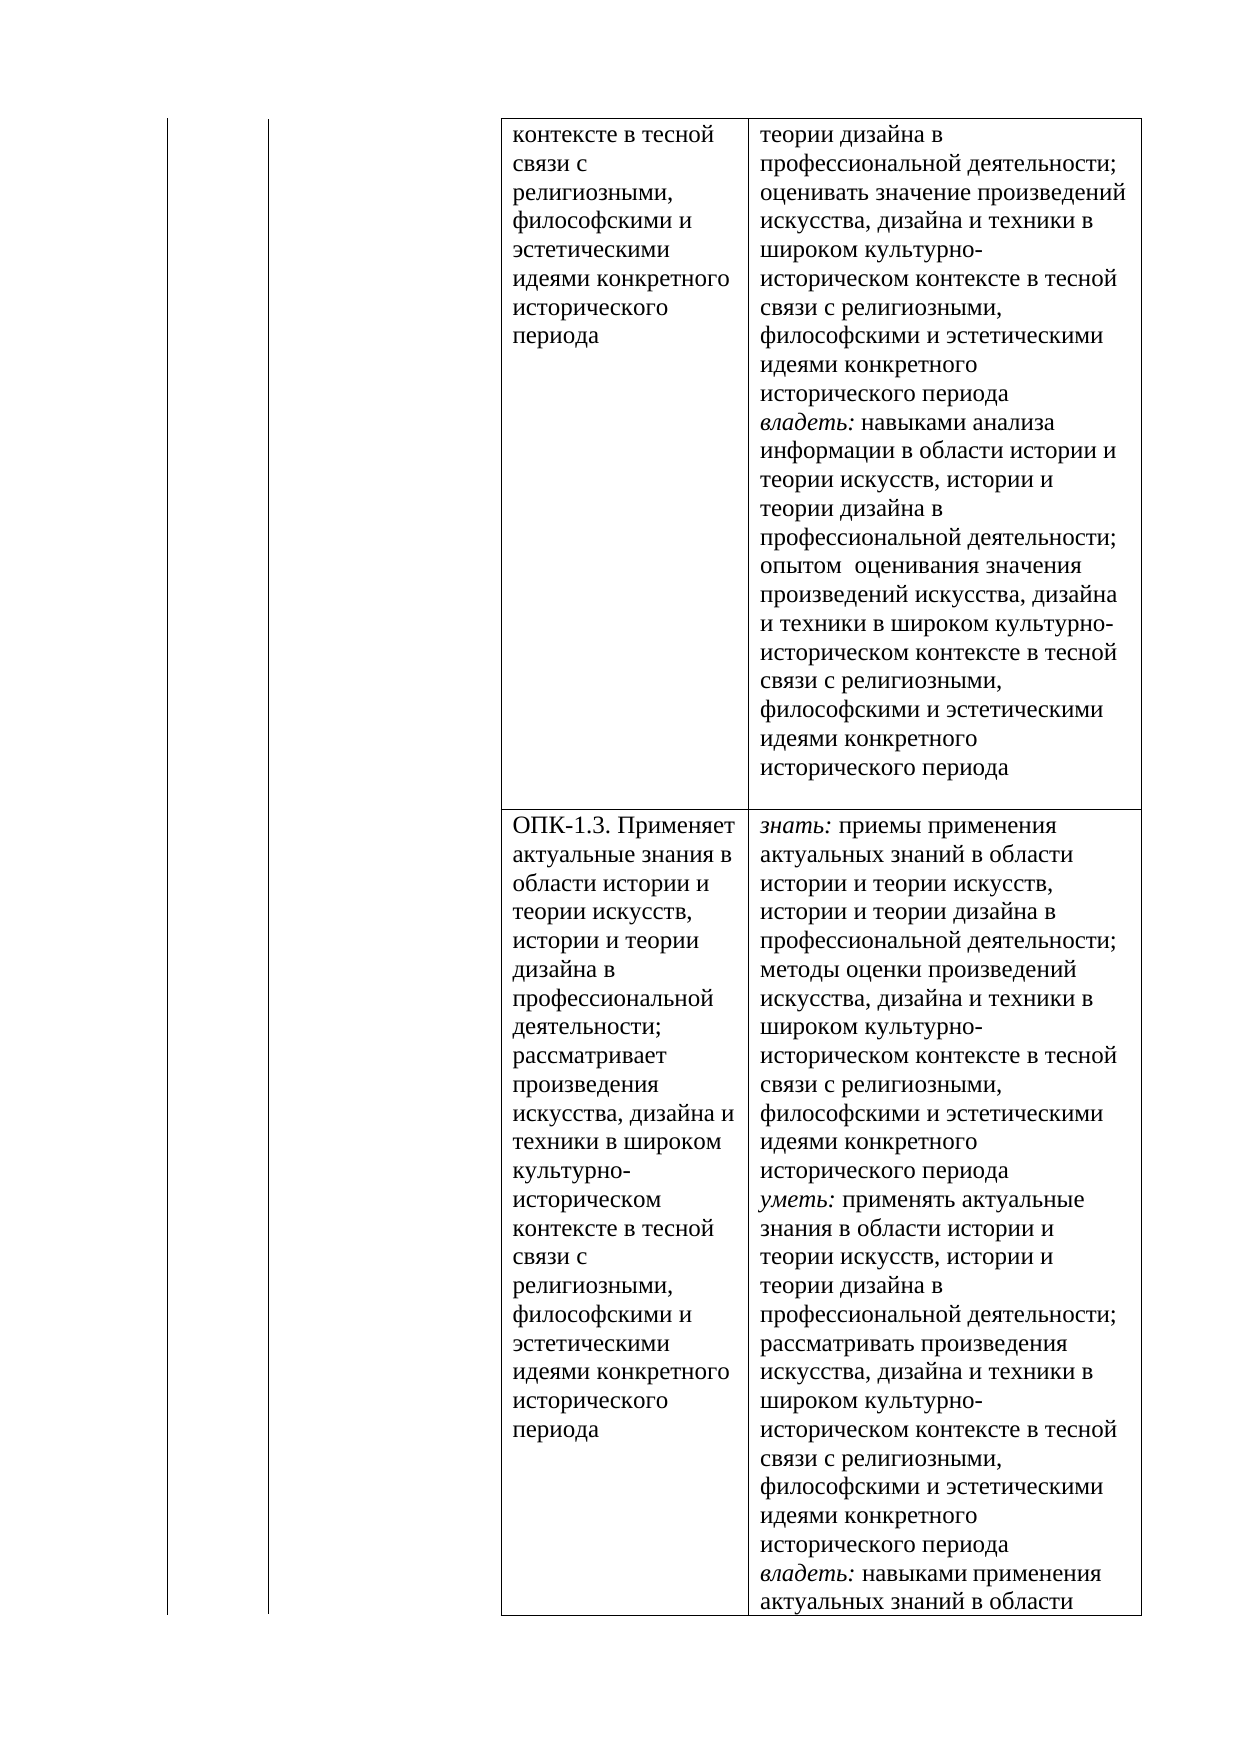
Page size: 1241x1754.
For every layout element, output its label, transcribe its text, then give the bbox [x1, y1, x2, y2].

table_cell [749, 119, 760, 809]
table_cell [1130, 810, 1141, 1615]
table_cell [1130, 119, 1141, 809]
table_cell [502, 810, 748, 1615]
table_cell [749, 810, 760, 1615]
